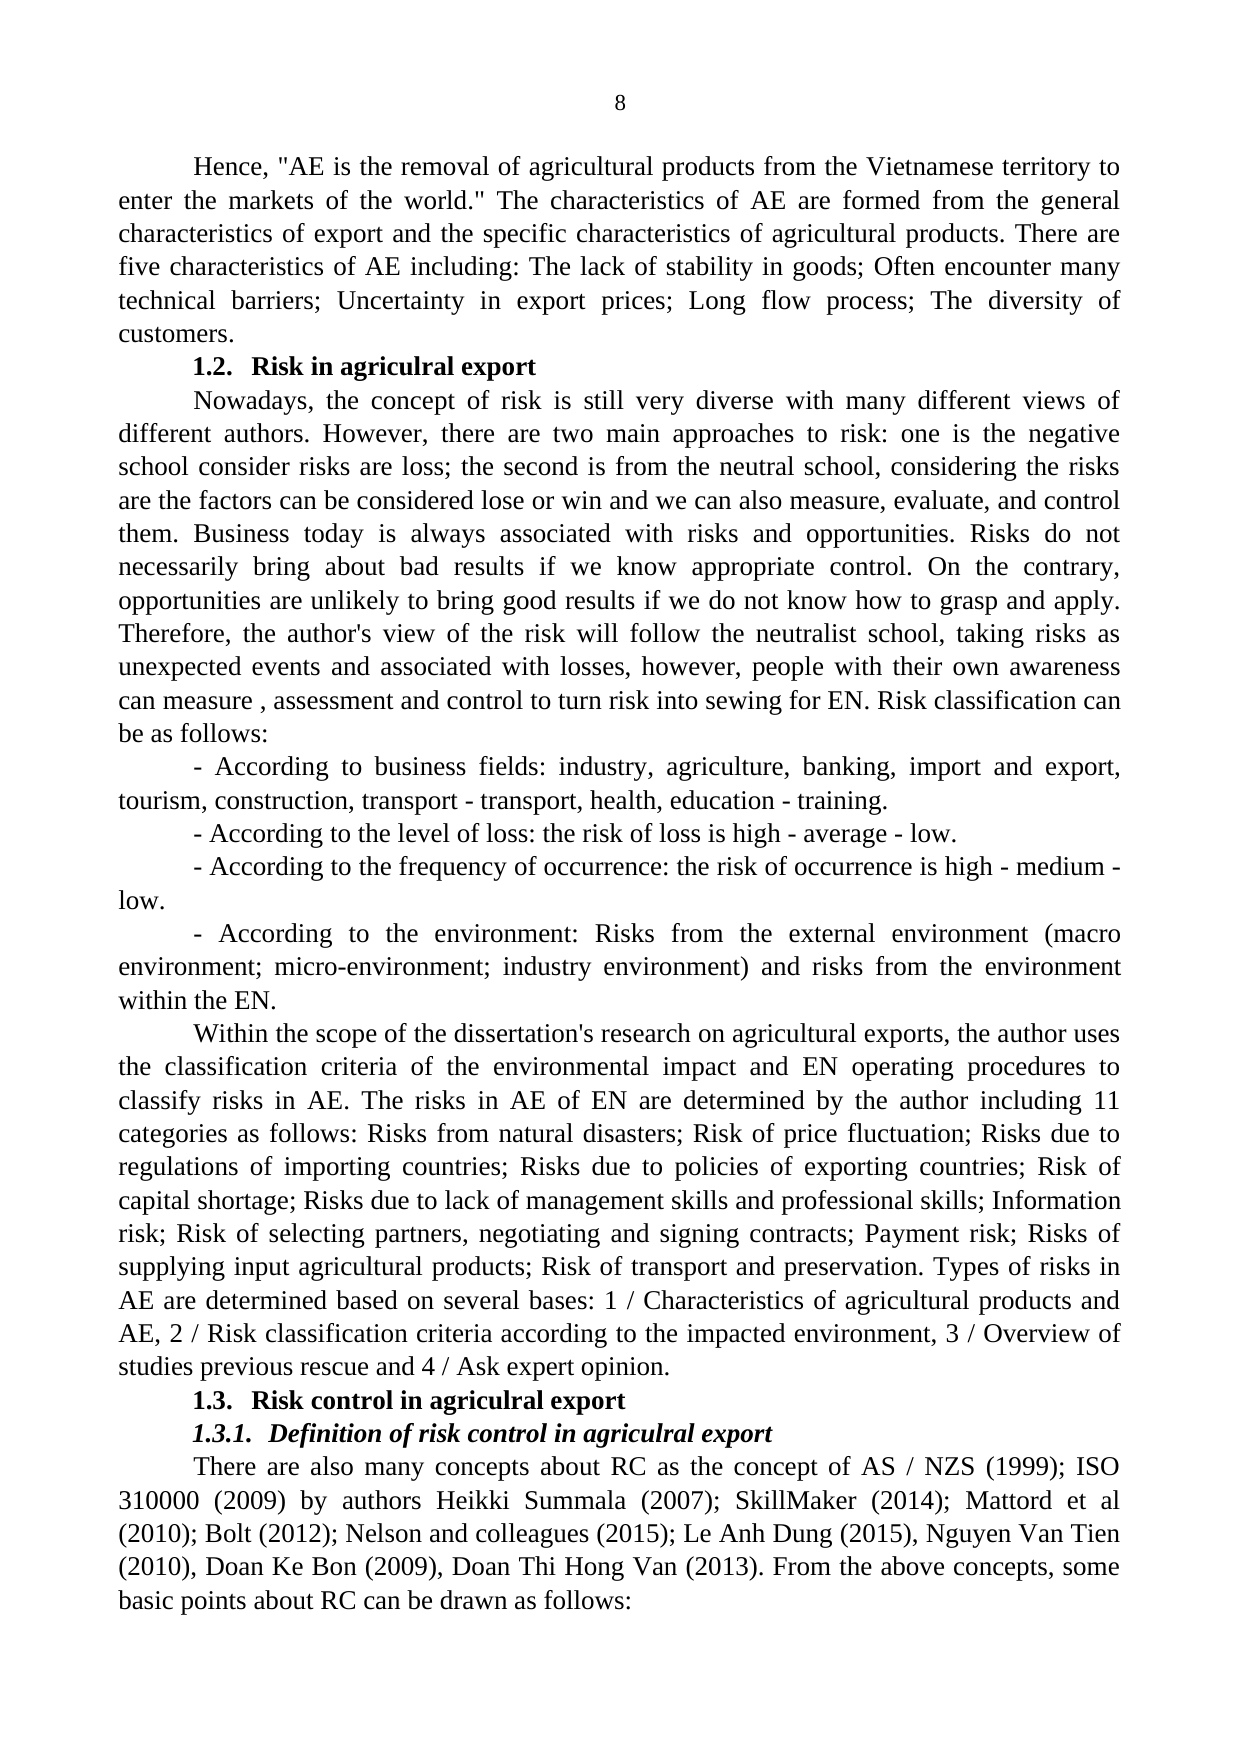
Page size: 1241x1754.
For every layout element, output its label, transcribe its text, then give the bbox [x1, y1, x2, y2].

subtitle Risk in agriculral export [118, 349, 1122, 382]
text - According to the frequency of occurrence: the risk of occurrence is high - medium - low. [118, 849, 1122, 916]
text - According to the level of loss: the risk of loss is high - average - low. [118, 816, 1122, 849]
text - According to the environment: Risks from the external environment (macro environment; micro-environment; industry environment) and risks from the environment within the EN. [118, 916, 1122, 1016]
text Hence, "AE is the removal of agricultural products from the Vietnamese territory to enter the markets of the world." The characteristics of AE are formed from the general characteristics of export and the specific characteristics of agricultural products. There are five characteristics of AE including: The lack of stability in goods; Often encounter many technical barriers; Uncertainty in export prices; Long flow process; The diversity of customers. [118, 149, 1122, 349]
text Nowadays, the concept of risk is still very diverse with many different views of different authors. However, there are two main approaches to risk: one is the negative school consider risks are loss; the second is from the neutral school, considering the risks are the factors can be considered lose or win and we can also measure, evaluate, and control them. Business today is always associated with risks and opportunities. Risks do not necessarily bring about bad results if we know appropriate control. On the contrary, opportunities are unlikely to bring good results if we do not know how to grasp and apply. Therefore, the author's view of the risk will follow the neutralist school, taking risks as unexpected events and associated with losses, however, people with their own awareness can measure , assessment and control to turn risk into sewing for EN. Risk classification can be as follows: [118, 382, 1122, 749]
text - According to business fields: industry, agriculture, banking, import and export, tourism, construction, transport - transport, health, education - training. [118, 749, 1122, 816]
subtitle Definition of risk control in agriculral export [118, 1416, 1122, 1449]
subtitle Risk control in agriculral export [118, 1382, 1122, 1416]
text Within the scope of the dissertation's research on agricultural exports, the author uses the classification criteria of the environmental impact and EN operating procedures to classify risks in AE. The risks in AE of EN are determined by the author including 11 categories as follows: Risks from natural disasters; Risk of price fluctuation; Risks due to regulations of importing countries; Risks due to policies of exporting countries; Risk of capital shortage; Risks due to lack of management skills and professional skills; Information risk; Risk of selecting partners, negotiating and signing contracts; Payment risk; Risks of supplying input agricultural products; Risk of transport and preservation. Types of risks in AE are determined based on several bases: 1 / Characteristics of agricultural products and AE, 2 / Risk classification criteria according to the impacted environment, 3 / Overview of studies previous rescue and 4 / Ask expert opinion. [118, 1016, 1122, 1382]
text There are also many concepts about RC as the concept of AS / NZS (1999); ISO 310000 (2009) by authors Heikki Summala (2007); SkillMaker (2014); Mattord et al (2010); Bolt (2012); Nelson and colleagues (2015); Le Anh Dung (2015), Nguyen Van Tien (2010), Doan Ke Bon (2009), Doan Thi Hong Van (2013). From the above concepts, some basic points about RC can be drawn as follows: [118, 1449, 1122, 1616]
